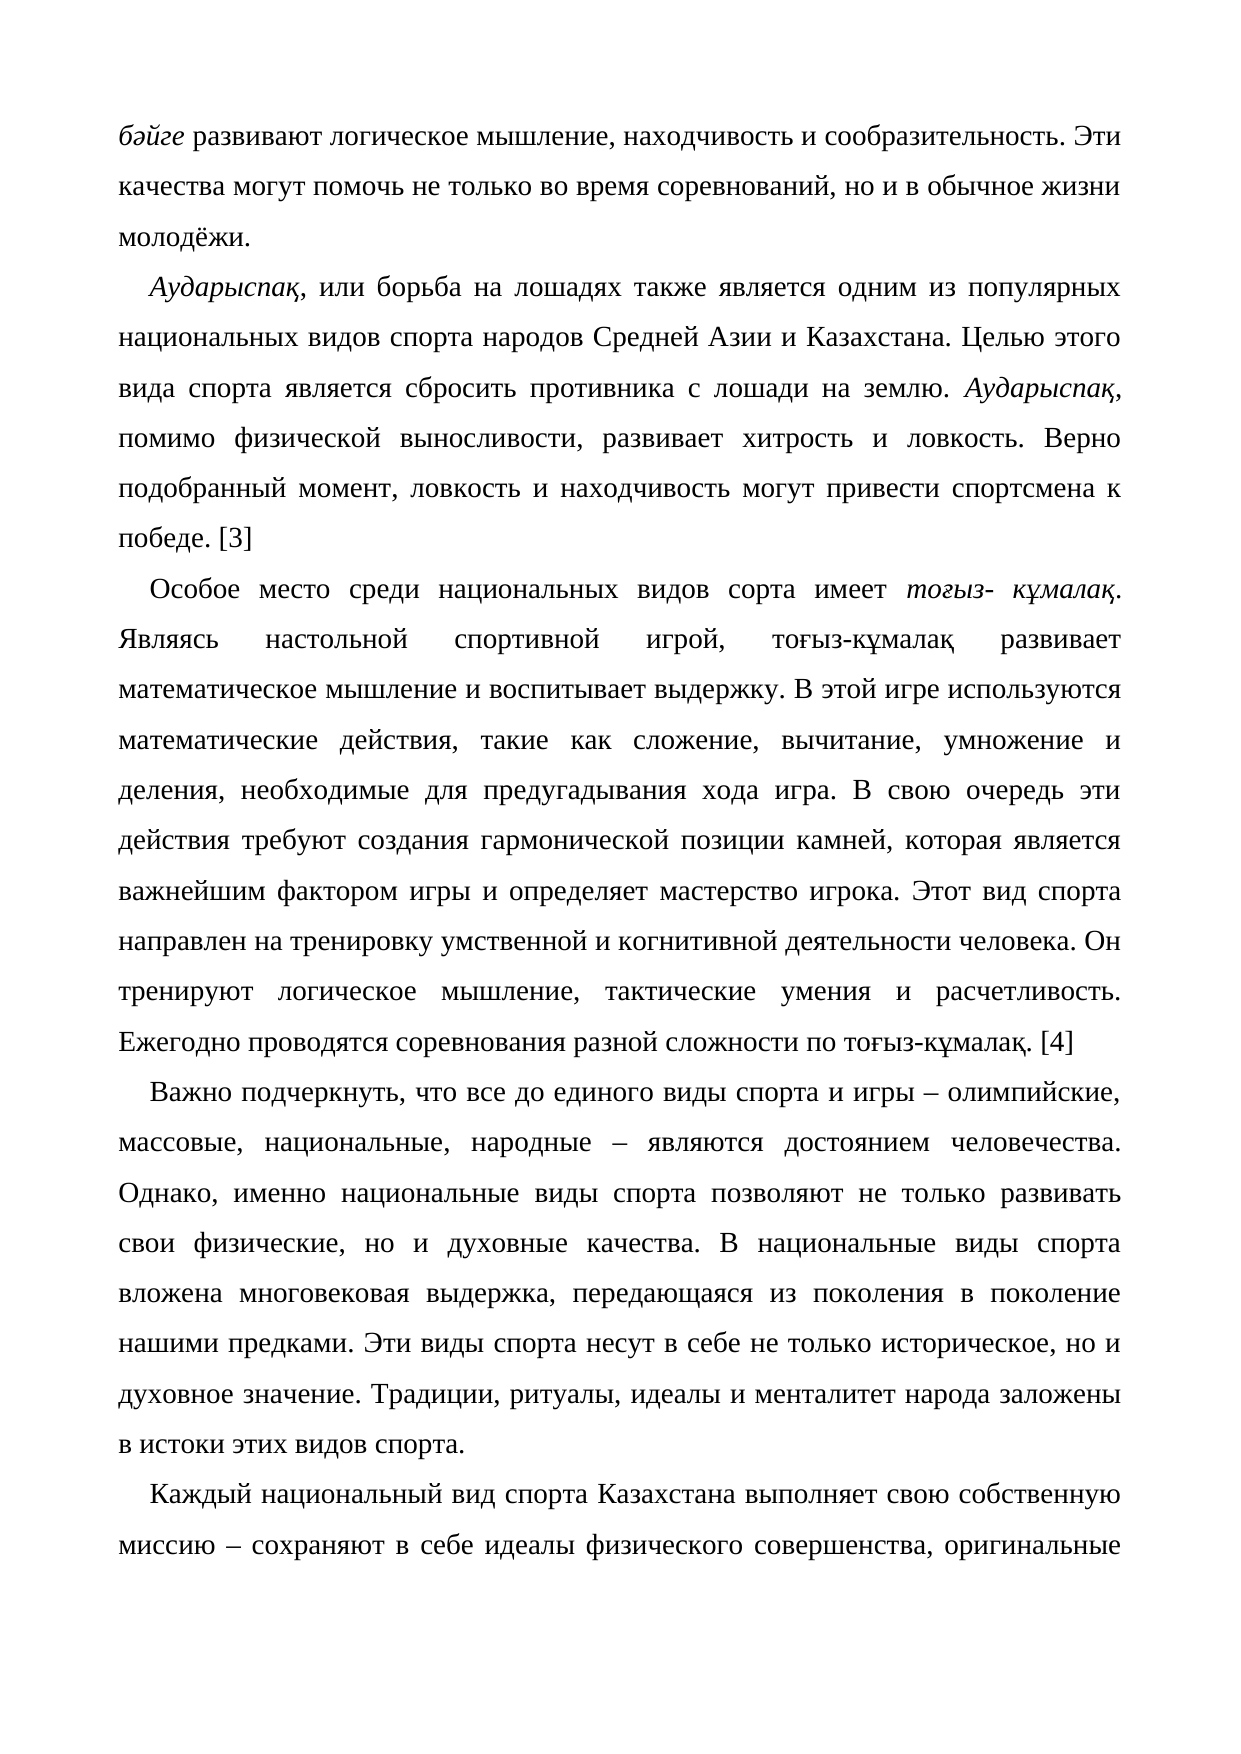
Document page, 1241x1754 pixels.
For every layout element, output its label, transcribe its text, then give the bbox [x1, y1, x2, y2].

text Аударыспақ, или борьба на лошадях также является одним из популярных национальных видов спорта народов Средней Азии и Казахстана. Целью этого вида спорта является сбросить противника с лошади на землю. Аударыспақ, помимо физической выносливости, развивает хитрость и ловкость. Верно подобранный момент, ловкость и находчивость могут привести спортсмена к победе. [3] [118, 269, 1122, 554]
text Важно подчеркнуть, что все до единого виды спорта и игры – олимпийские, массовые, национальные, народные – являются достоянием человечества. Однако, именно национальные виды спорта позволяют не только развивать свои физические, но и духовные качества. В национальные виды спорта вложена многовековая выдержка, передающаяся из поколения в поколение нашими предками. Эти виды спорта несут в себе не только историческое, но и духовное значение. Традиции, ритуалы, идеалы и менталитет народа заложены в истоки этих видов спорта. [118, 1074, 1122, 1460]
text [118, 118, 1122, 252]
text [118, 1477, 1122, 1560]
text Особое место среди национальных видов сорта имеет тоғыз- кұмалақ. Являясь настольной спортивной игрой, тоғыз-кұмалақ развивает математическое мышление и воспитывает выдержку. В этой игре используются математические действия, такие как сложение, вычитание, умножение и деления, необходимые для предугадывания хода игра. В свою очередь эти действия требуют создания гармонической позиции камней, которая является важнейшим фактором игры и определяет мастерство игрока. Этот вид спорта направлен на тренировку умственной и когнитивной деятельности человека. Он тренируют логическое мышление, тактические умения и расчетливость. Ежегодно проводятся соревнования разной сложности по тоғыз-кұмалақ. [4] [118, 571, 1122, 1057]
